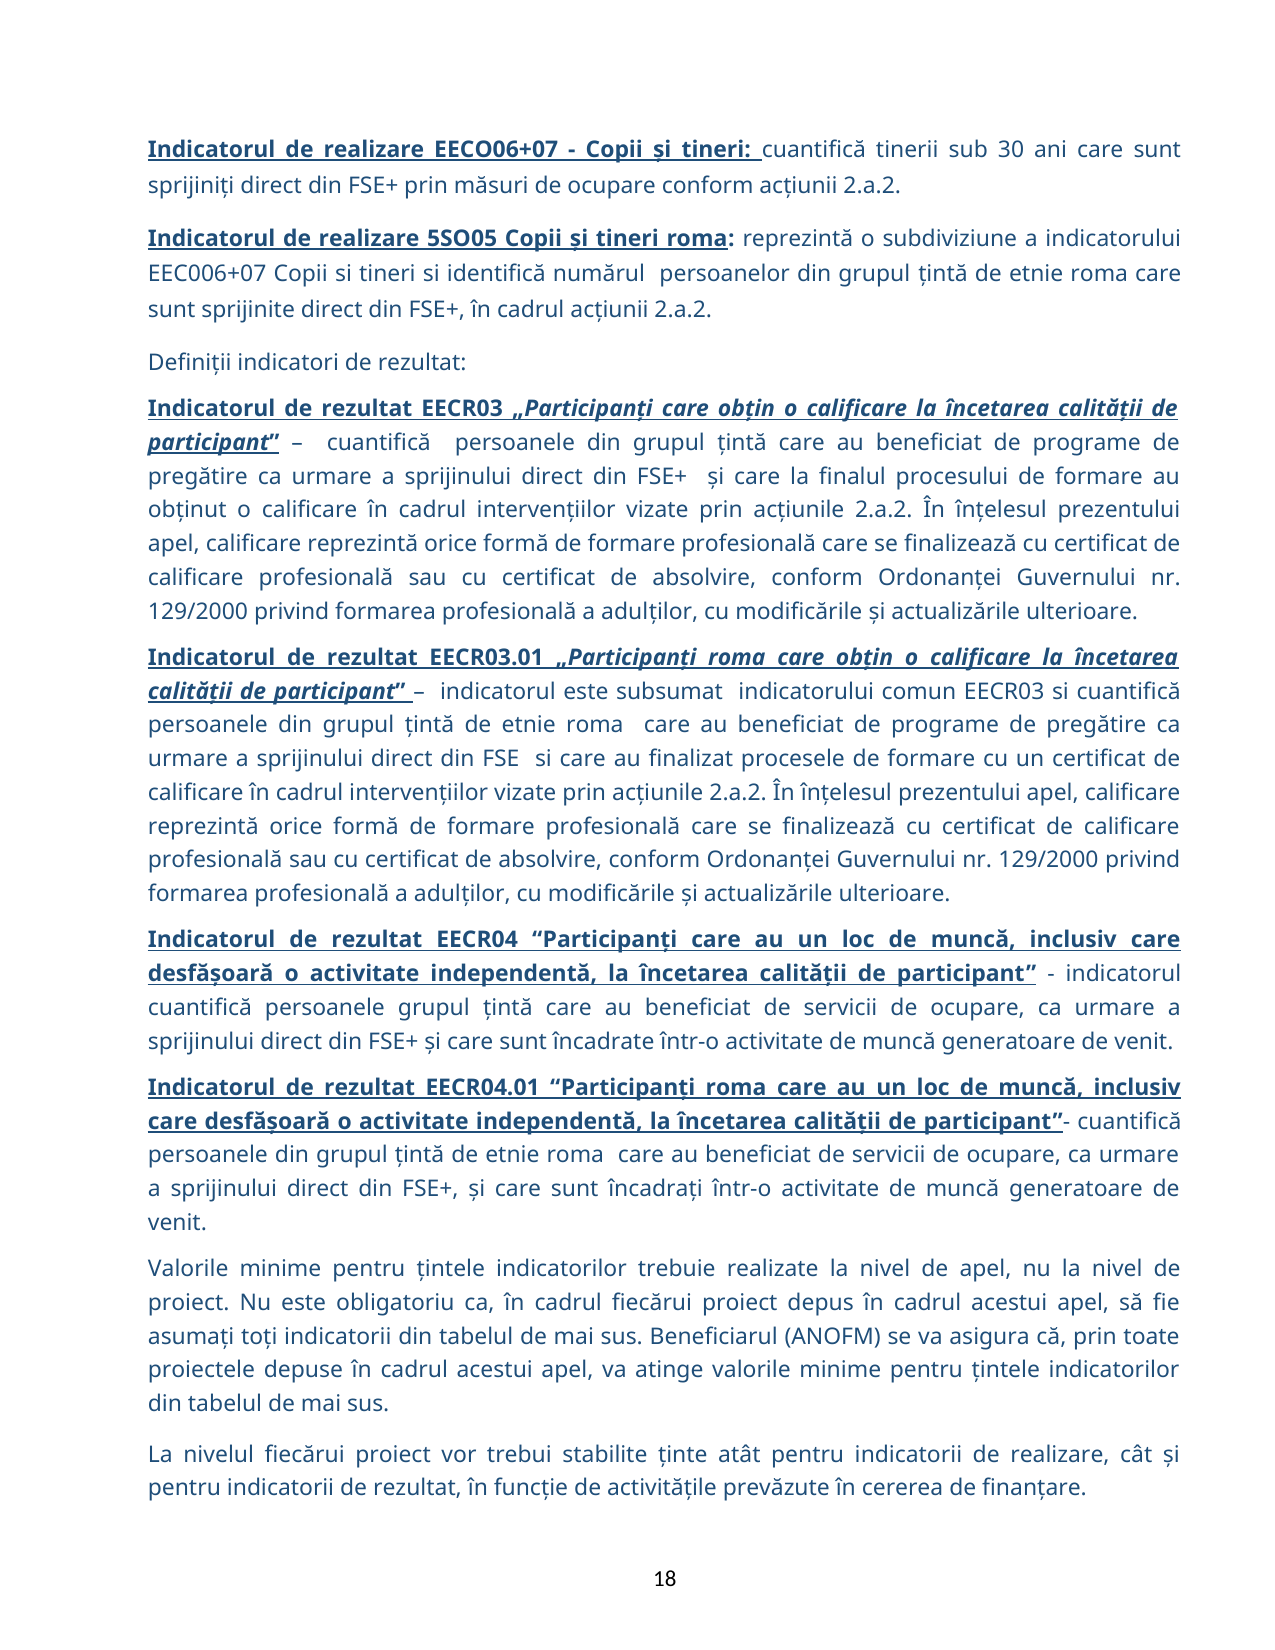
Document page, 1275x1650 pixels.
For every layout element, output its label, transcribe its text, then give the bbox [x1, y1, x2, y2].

text Indicatorul de rezultat EECR04.01 “Participanți roma care au un loc de muncă, inclusiv care desfășoară o activitate independentă, la încetarea calității de participant”- cuantifică persoanele din grupul țintă de etnie roma care au beneficiat de servicii de ocupare, ca urmare a sprijinului direct din FSE+, și care sunt încadrați într-o activitate de muncă generatoare de venit. [148, 1071, 1181, 1097]
text Definiții indicatori de rezultat: [148, 346, 1181, 377]
text La nivelul fiecărui proiect vor trebui stabilite ținte atât pentru indicatorii de realizare, cât și pentru indicatorii de rezultat, în funcție de activitățile prevăzute în cererea de finanțare. [148, 1438, 1181, 1503]
text Indicatorul de rezultat EECR04 “Participanți care au un loc de muncă, inclusiv care desfășoară o activitate independentă, la încetarea calității de participant” - indicatorul cuantifică persoanele grupul ţintă care au beneficiat de servicii de ocupare, ca urmare a sprijinului direct din FSE+ și care sunt încadrate într-o activitate de muncă generatoare de venit. [148, 951, 1181, 1056]
text Indicatorul de realizare 5SO05 Copii și tineri roma: reprezintă o subdiviziune a indicatorului EEC006+07 Copii si tineri si identifică numărul persoanelor din grupul ţintă de etnie roma care sunt sprijinite direct din FSE+, în cadrul acțiunii 2.a.2. [148, 221, 1181, 324]
text Indicatorul de rezultat EECR03.01 „Participanți roma care obțin o calificare la încetarea calității de participant” – indicatorul este subsumat indicatorului comun EECR03 si cuantifică persoanele din grupul ţintă de etnie roma care au beneficiat de programe de pregătire ca urmare a sprijinului direct din FSE si care au finalizat procesele de formare cu un certificat de calificare în cadrul intervențiilor vizate prin acțiunile 2.a.2. În înțelesul prezentului apel, calificare reprezintă orice formă de formare profesională care se finalizează cu certificat de calificare profesională sau cu certificat de absolvire, conform Ordonanței Guvernului nr. 129/2000 privind formarea profesională a adulţilor, cu modificările şi actualizările ulterioare. [148, 641, 1181, 908]
text Indicatorul de rezultat EECR04 “Participanți care au un loc de muncă, inclusiv care desfășoară o activitate independentă, la încetarea calității de participant” - indicatorul cuantifică persoanele grupul ţintă care au beneficiat de servicii de ocupare, ca urmare a sprijinului direct din FSE+ și care sunt încadrate într-o activitate de muncă generatoare de venit. [148, 923, 1181, 950]
text Indicatorul de rezultat EECR03 „Participanți care obțin o calificare la încetarea calității de participant” – cuantifică persoanele din grupul ţintă care au beneficiat de programe de pregătire ca urmare a sprijinului direct din FSE+ și care la finalul procesului de formare au obținut o calificare în cadrul intervențiilor vizate prin acțiunile 2.a.2. În înțelesul prezentului apel, calificare reprezintă orice formă de formare profesională care se finalizează cu certificat de calificare profesională sau cu certificat de absolvire, conform Ordonanței Guvernului nr. 129/2000 privind formarea profesională a adulţilor, cu modificările şi actualizările ulterioare. [148, 392, 1181, 626]
text Indicatorul de realizare EECO06+07 - Copii și tineri: cuantifică tinerii sub 30 ani care sunt sprijiniți direct din FSE+ prin măsuri de ocupare conform acțiunii 2.a.2. [148, 133, 1181, 200]
text Indicatorul de rezultat EECR04.01 “Participanți roma care au un loc de muncă, inclusiv care desfășoară o activitate independentă, la încetarea calității de participant”- cuantifică persoanele din grupul țintă de etnie roma care au beneficiat de servicii de ocupare, ca urmare a sprijinului direct din FSE+, și care sunt încadrați într-o activitate de muncă generatoare de venit. [148, 1099, 1181, 1237]
text Valorile minime pentru țintele indicatorilor trebuie realizate la nivel de apel, nu la nivel de proiect. Nu este obligatoriu ca, în cadrul fiecărui proiect depus în cadrul acestui apel, să fie asumați toți indicatorii din tabelul de mai sus. Beneficiarul (ANOFM) se va asigura că, prin toate proiectele depuse în cadrul acestui apel, va atinge valorile minime pentru țintele indicatorilor din tabelul de mai sus. [148, 1252, 1181, 1418]
